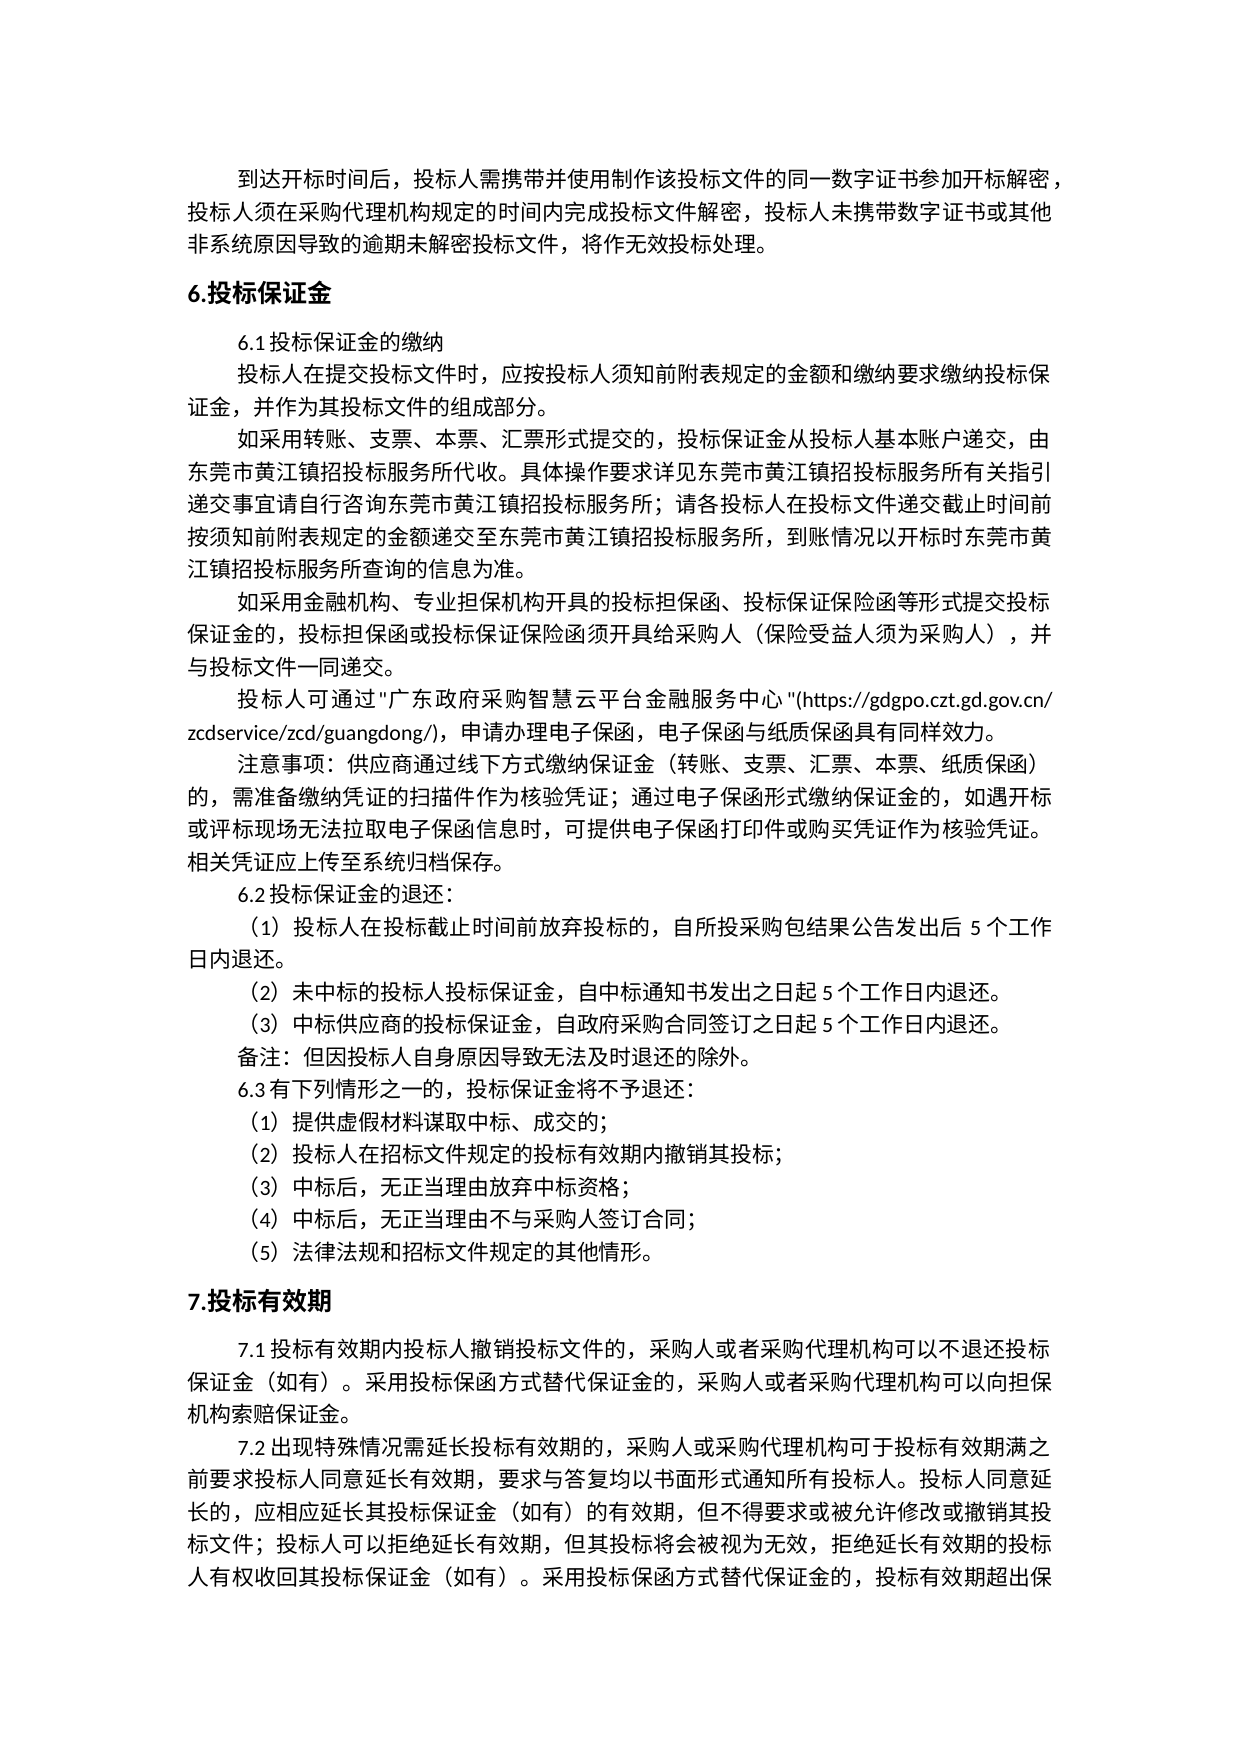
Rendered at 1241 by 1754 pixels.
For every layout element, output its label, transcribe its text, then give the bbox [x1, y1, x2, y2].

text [187, 1429, 1053, 1592]
text 备注：但因投标人自身原因导致无法及时退还的除外。 [187, 1039, 1053, 1072]
text 7.投标有效期 [187, 1267, 1053, 1332]
text 投标人可通过"广东政府采购智慧云平台金融服务中心"(https://gdgpo.czt.gd.gov.cn/zcdservice/zcd/guangdong/)，申请办理电子保函，电子保函与纸质保函具有同样效力。 [187, 682, 1053, 747]
text 注意事项：供应商通过线下方式缴纳保证金（转账、支票、汇票、本票、纸质保函）的，需准备缴纳凭证的扫描件作为核验凭证；通过电子保函形式缴纳保证金的，如遇开标或评标现场无法拉取电子保函信息时，可提供电子保函打印件或购买凭证作为核验凭证。相关凭证应上传至系统归档保存。 [187, 747, 1053, 877]
text 到达开标时间后，投标人需携带并使用制作该投标文件的同一数字证书参加开标解密，投标人须在采购代理机构规定的时间内完成投标文件解密，投标人未携带数字证书或其他非系统原因导致的逾期未解密投标文件，将作无效投标处理。 [187, 162, 1053, 259]
text 如采用金融机构、专业担保机构开具的投标担保函、投标保证保险函等形式提交投标保证金的，投标担保函或投标保证保险函须开具给采购人（保险受益人须为采购人），并与投标文件一同递交。 [187, 584, 1053, 682]
text （1）提供虚假材料谋取中标、成交的； [187, 1104, 1053, 1137]
text 如采用转账、支票、本票、汇票形式提交的，投标保证金从投标人基本账户递交，由东莞市黄江镇招投标服务所代收。具体操作要求详见东莞市黄江镇招投标服务所有关指引，递交事宜请自行咨询东莞市黄江镇招投标服务所；请各投标人在投标文件递交截止时间前按须知前附表规定的金额递交至东莞市黄江镇招投标服务所，到账情况以开标时东莞市黄江镇招投标服务所查询的信息为准。 [187, 422, 1053, 584]
text 6.投标保证金 [187, 259, 1053, 324]
text 6.3有下列情形之一的，投标保证金将不予退还： [187, 1072, 1053, 1104]
text （1）投标人在投标截止时间前放弃投标的，自所投采购包结果公告发出后5个工作日内退还。 [187, 909, 1053, 974]
text 投标人在提交投标文件时，应按投标人须知前附表规定的金额和缴纳要求缴纳投标保证金，并作为其投标文件的组成部分。 [187, 357, 1053, 422]
text 6.1投标保证金的缴纳 [187, 324, 1053, 357]
text （2）未中标的投标人投标保证金，自中标通知书发出之日起5个工作日内退还。 [187, 974, 1053, 1007]
text （5）法律法规和招标文件规定的其他情形。 [187, 1234, 1053, 1267]
text （2）投标人在招标文件规定的投标有效期内撤销其投标； [187, 1137, 1053, 1169]
text （4）中标后，无正当理由不与采购人签订合同； [187, 1202, 1053, 1234]
text 6.2投标保证金的退还： [187, 877, 1053, 909]
text （3）中标后，无正当理由放弃中标资格； [187, 1169, 1053, 1202]
text （3）中标供应商的投标保证金，自政府采购合同签订之日起5个工作日内退还。 [187, 1007, 1053, 1039]
text 7.1投标有效期内投标人撤销投标文件的，采购人或者采购代理机构可以不退还投标保证金（如有）。采用投标保函方式替代保证金的，采购人或者采购代理机构可以向担保机构索赔保证金。 [187, 1332, 1053, 1429]
